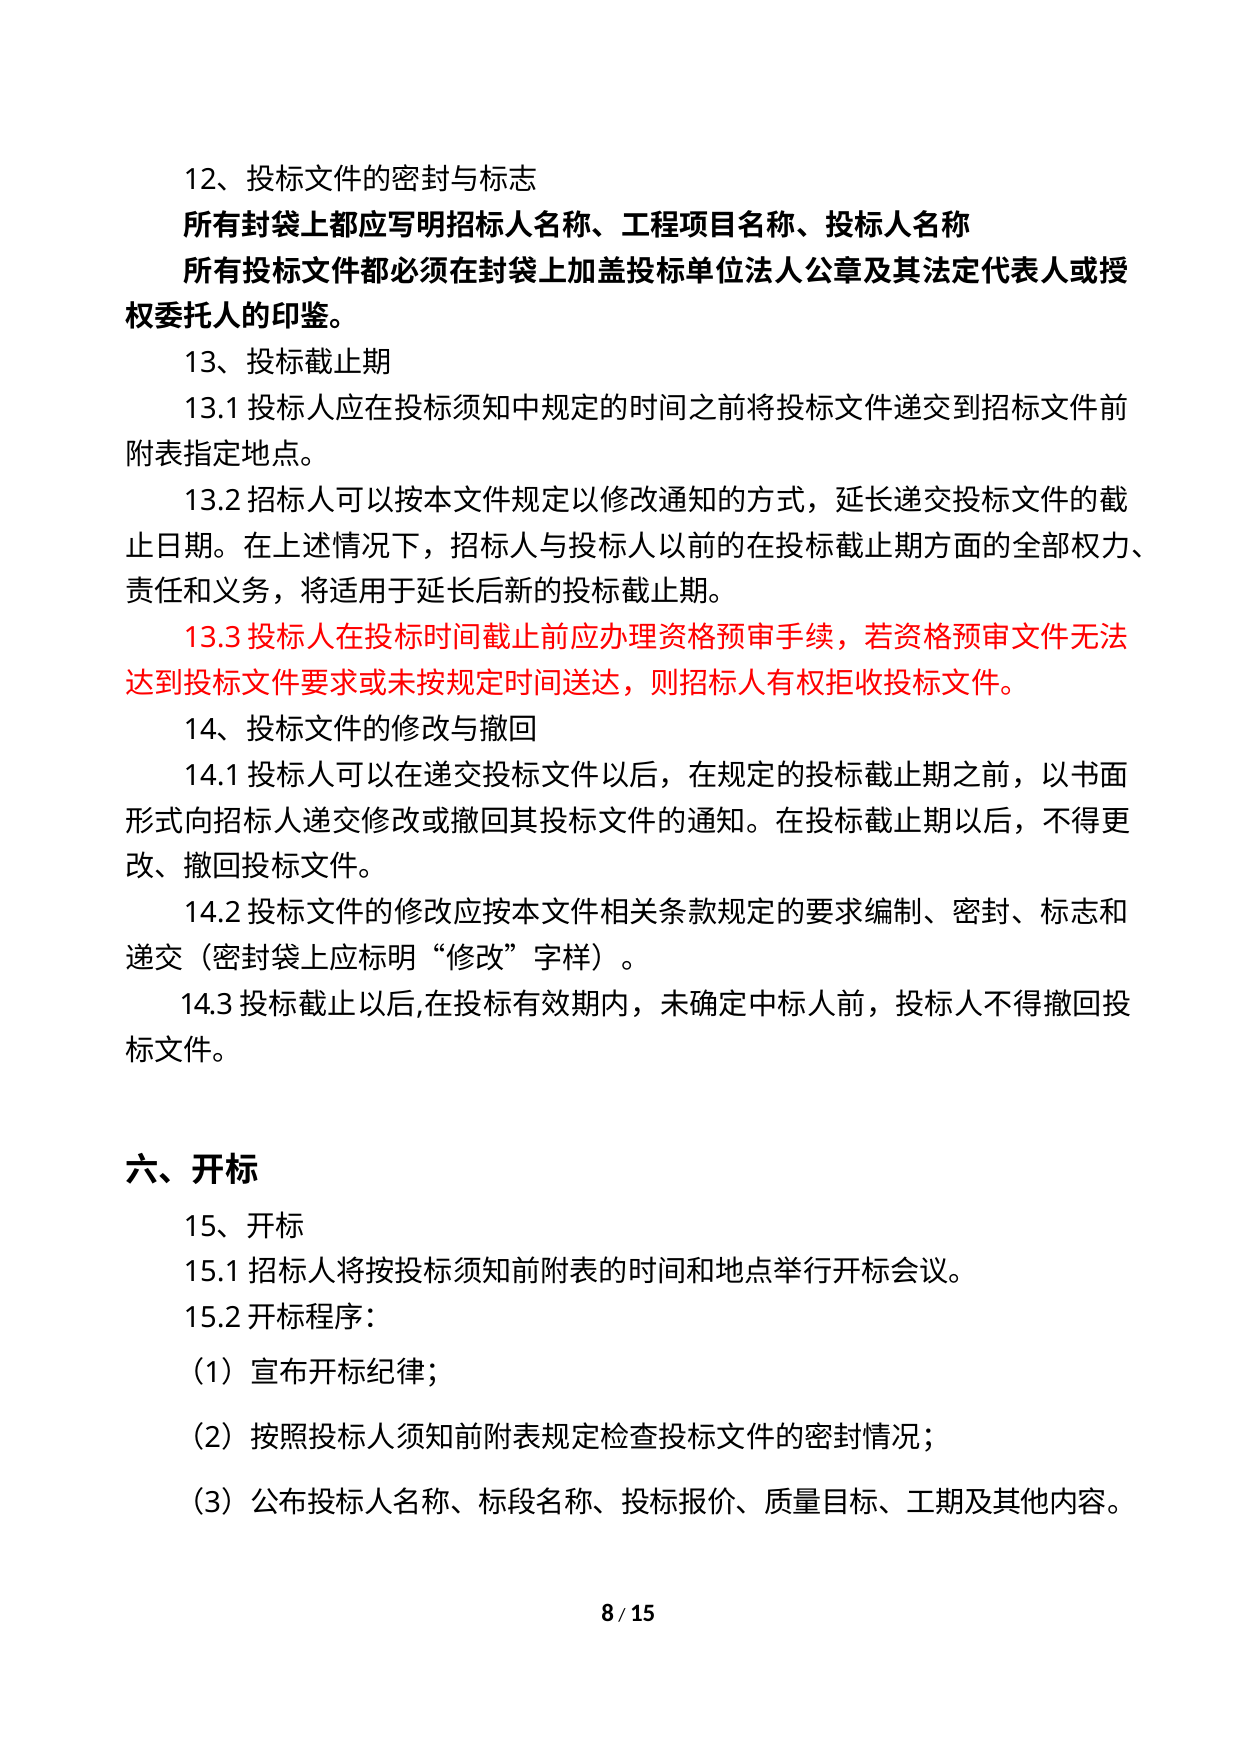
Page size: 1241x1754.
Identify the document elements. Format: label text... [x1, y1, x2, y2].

text 15.2开标程序： [125, 1291, 1131, 1337]
text 13、投标截止期 [125, 336, 1131, 382]
text 13.2招标人可以按本文件规定以修改通知的方式，延长递交投标文件的截止日期。在上述情况下，招标人与投标人以前的在投标截止期方面的全部权力、责任和义务，将适用于延长后新的投标截止期。 [125, 564, 1131, 611]
text 14.3投标截止以后,在投标有效期内，未确定中标人前，投标人不得撤回投标文件。 [125, 978, 1131, 1069]
text 13.1投标人应在投标须知中规定的时间之前将投标文件递交到招标文件前附表指定地点。 [125, 382, 1131, 473]
text 13.3投标人在投标时间截止前应办理资格预审手续，若资格预审文件无法达到投标文件要求或未按规定时间送达，则招标人有权拒收投标文件。 [125, 611, 1131, 703]
text 13.2招标人可以按本文件规定以修改通知的方式，延长递交投标文件的截止日期。在上述情况下，招标人与投标人以前的在投标截止期方面的全部权力、责任和义务，将适用于延长后新的投标截止期。 [125, 473, 1131, 522]
text 所有投标文件都必须在封袋上加盖投标单位法人公章及其法定代表人或授权委托人的印鉴。 [125, 244, 1131, 336]
text 15、开标 [125, 1199, 1131, 1245]
text 14.2投标文件的修改应按本文件相关条款规定的要求编制、密封、标志和递交（密封袋上应标明“修改”字样）。 [125, 886, 1131, 978]
text 所有封袋上都应写明招标人名称、工程项目名称、投标人名称 [125, 198, 1131, 244]
text （2）按照投标人须知前附表规定检查投标文件的密封情况； [125, 1402, 1131, 1467]
text （1）宣布开标纪律； [125, 1337, 1131, 1402]
text 14.1投标人可以在递交投标文件以后，在规定的投标截止期之前，以书面形式向招标人递交修改或撤回其投标文件的通知。在投标截止期以后，不得更改、撤回投标文件。 [125, 748, 1131, 797]
text 14.1投标人可以在递交投标文件以后，在规定的投标截止期之前，以书面形式向招标人递交修改或撤回其投标文件的通知。在投标截止期以后，不得更改、撤回投标文件。 [125, 839, 1131, 886]
text 六、开标 [125, 1134, 1131, 1199]
text 15.1 招标人将按投标须知前附表的时间和地点举行开标会议。 [125, 1245, 1131, 1291]
text 12、投标文件的密封与标志 [125, 153, 1131, 198]
text 14、投标文件的修改与撤回 [125, 703, 1131, 748]
text （3）公布投标人名称、标段名称、投标报价、质量目标、工期及其他内容。 [125, 1467, 1131, 1532]
